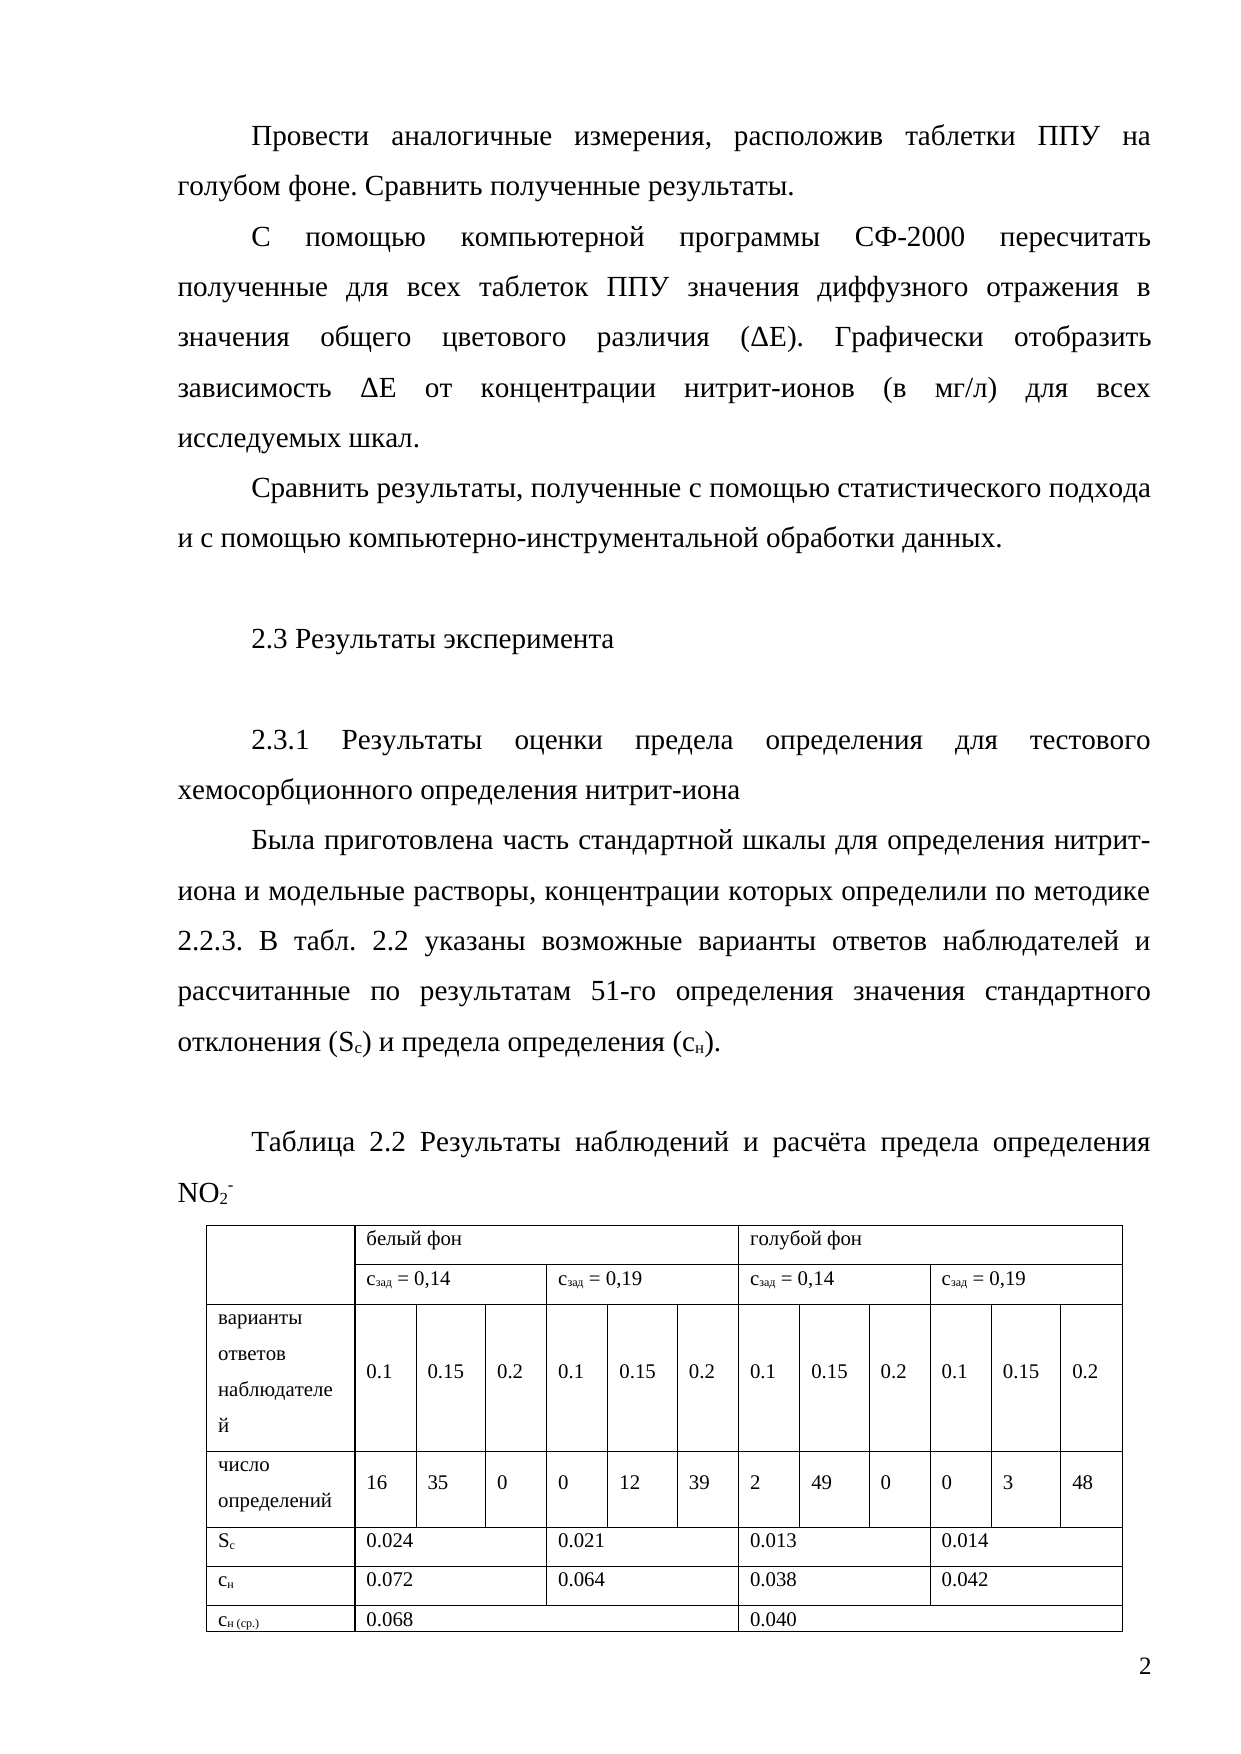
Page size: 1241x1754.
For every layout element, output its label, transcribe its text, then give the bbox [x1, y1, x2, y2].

table_cell 0.013 [739, 1528, 930, 1566]
table_cell 0.15 [992, 1305, 1060, 1451]
table_cell варианты ответов наблюдателей [207, 1305, 354, 1451]
table_cell 0.15 [417, 1305, 485, 1451]
table_cell 2 [739, 1452, 799, 1527]
table_header голубой фон [739, 1226, 1122, 1264]
table_cell 0.1 [739, 1305, 799, 1451]
table_cell сзад = 0,19 [547, 1265, 738, 1304]
text С помощью компьютерной программы СФ-2000 пересчитать полученные для всех таблеток ППУ значения диффузного отражения в значения общего цветового различия (ΔΕ). Графически отобразить зависимость ΔΕ от концентрации нитрит-ионов (в мг/л) для всех исследуемых шкал. [177, 219, 1152, 453]
table_cell 0 [486, 1452, 546, 1527]
table_cell 0.068 [356, 1606, 738, 1631]
table_header [207, 1226, 354, 1304]
table_cell сн (ср.) [207, 1606, 354, 1631]
table_cell 12 [608, 1452, 677, 1527]
table_header белый фон [356, 1226, 738, 1264]
table_cell 3 [992, 1452, 1060, 1527]
table_cell 0.072 [356, 1567, 546, 1605]
table_cell 0 [547, 1452, 607, 1527]
table_cell 16 [356, 1452, 416, 1527]
table_cell 0 [870, 1452, 930, 1527]
table_cell 0.2 [1061, 1305, 1122, 1451]
table_cell сн [207, 1567, 354, 1605]
table_cell сзад = 0,14 [356, 1265, 546, 1304]
table_cell 0.040 [739, 1606, 1122, 1631]
text Таблица 2.2 Результаты наблюдений и расчёта предела определения NO2- [177, 1124, 1152, 1208]
table_cell 0 [931, 1452, 991, 1527]
text 2.3.1 Результаты оценки предела определения для тестового хемосорбционного определения нитрит-иона [177, 722, 1152, 806]
table_cell число определений [207, 1452, 354, 1527]
table_cell 0.1 [547, 1305, 607, 1451]
table_cell 48 [1061, 1452, 1122, 1527]
text Провести аналогичные измерения, расположив таблетки ППУ на голубом фоне. Сравнить полученные результаты. [177, 118, 1152, 202]
table_cell 0.15 [800, 1305, 869, 1451]
table_cell 0.021 [547, 1528, 738, 1566]
table_cell 0.1 [931, 1305, 991, 1451]
text Была приготовлена часть стандартной шкалы для определения нитрит-иона и модельные растворы, концентрации которых определили по методике 2.2.3. В табл. 2.2 указаны возможные варианты ответов наблюдателей и рассчитанные по результатам 51-го определения значения стандартного отклонения (Sc) и предела определения (сн). [177, 822, 1152, 1057]
table_cell 0.2 [678, 1305, 738, 1451]
table_cell сзад = 0,19 [931, 1265, 1122, 1304]
table_cell 0.042 [931, 1567, 1122, 1605]
table_cell 0.1 [356, 1305, 416, 1451]
table_cell 0.014 [931, 1528, 1122, 1566]
table_cell Sc [207, 1528, 354, 1566]
table_cell 0.038 [739, 1567, 930, 1605]
table_cell 49 [800, 1452, 869, 1527]
table_cell 0.15 [608, 1305, 677, 1451]
text 2.3 Результаты эксперимента [177, 621, 1152, 655]
table_cell 0.024 [356, 1528, 546, 1566]
table_cell 0.2 [870, 1305, 930, 1451]
table_cell 0.064 [547, 1567, 738, 1605]
text Сравнить результаты, полученные с помощью статистического подхода и с помощью компьютерно-инструментальной обработки данных. [177, 470, 1152, 554]
table_cell 39 [678, 1452, 738, 1527]
table_cell 35 [417, 1452, 485, 1527]
table_cell сзад = 0,14 [739, 1265, 930, 1304]
table_cell 0.2 [486, 1305, 546, 1451]
